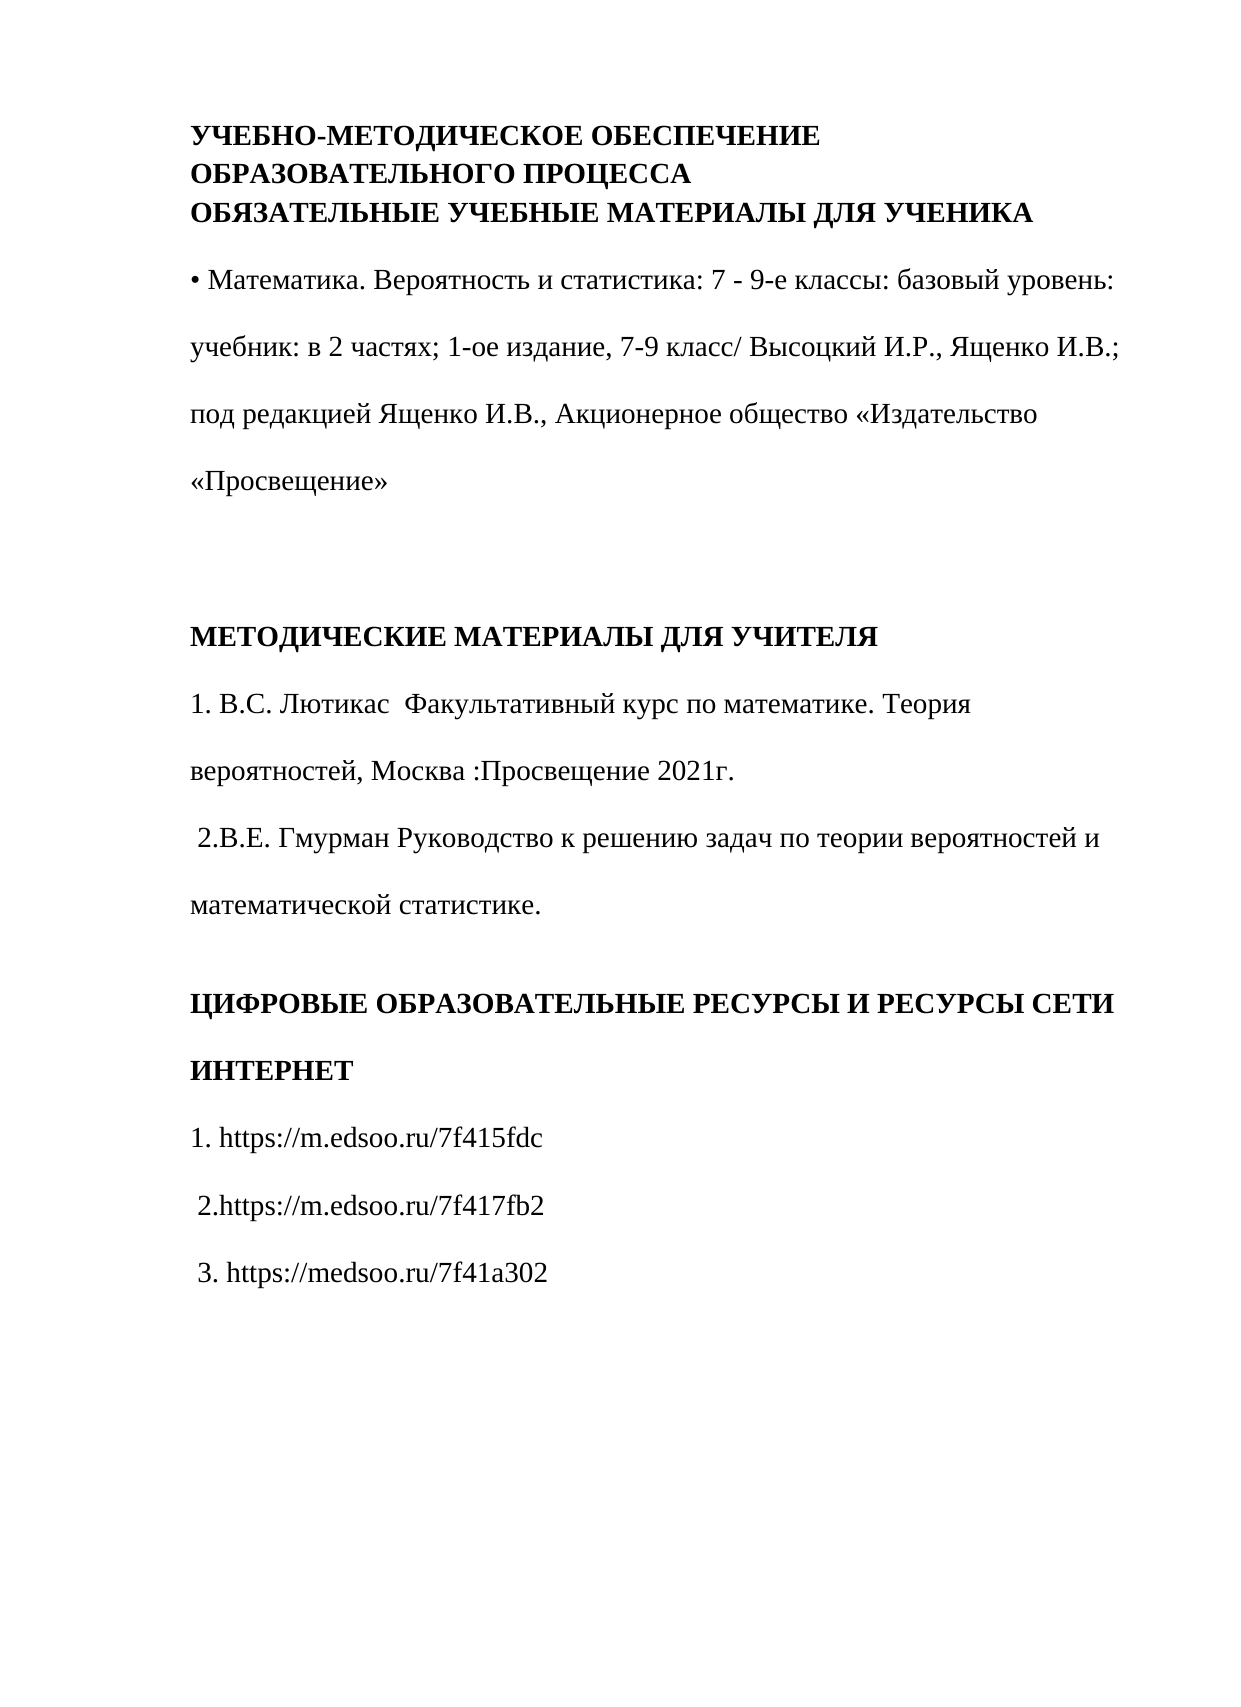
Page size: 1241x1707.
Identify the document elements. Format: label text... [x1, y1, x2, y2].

text ОБЯЗАТЕЛЬНЫЕ УЧЕБНЫЕ МАТЕРИАЛЫ ДЛЯ УЧЕНИКА [190, 195, 1152, 229]
text 1. https://m.edsoo.ru/7f415fdc 2.https://m.edsoo.ru/7f417fb2 3. https://medsoo.ru/7f41a302 [190, 1121, 1152, 1288]
text • Математика. Вероятность и статистика: 7 - 9-е классы: базовый уровень: учебник: в 2 частях; 1-ое издание, 7-9 класс/ Высоцкий И.Р., Ященко И.В.; под редакцией Ященко И.В., Акционерное общество «Издательство «Просвещение» [190, 262, 1152, 497]
text ЦИФРОВЫЕ ОБРАЗОВАТЕЛЬНЫЕ РЕСУРСЫ И РЕСУРСЫ СЕТИ ИНТЕРНЕТ [190, 986, 1152, 1087]
text МЕТОДИЧЕСКИЕ МАТЕРИАЛЫ ДЛЯ УЧИТЕЛЯ [190, 619, 1152, 652]
text УЧЕБНО-МЕТОДИЧЕСКОЕ ОБЕСПЕЧЕНИЕ ОБРАЗОВАТЕЛЬНОГО ПРОЦЕССА [190, 118, 1152, 190]
text 1. В.С. Лютикас Факультативный курс по математике. Теория вероятностей, Москва :Просвещение 2021г. 2.В.Е. Гмурман Руководство к решению задач по теории вероятностей и математической статистике. [190, 686, 1152, 921]
